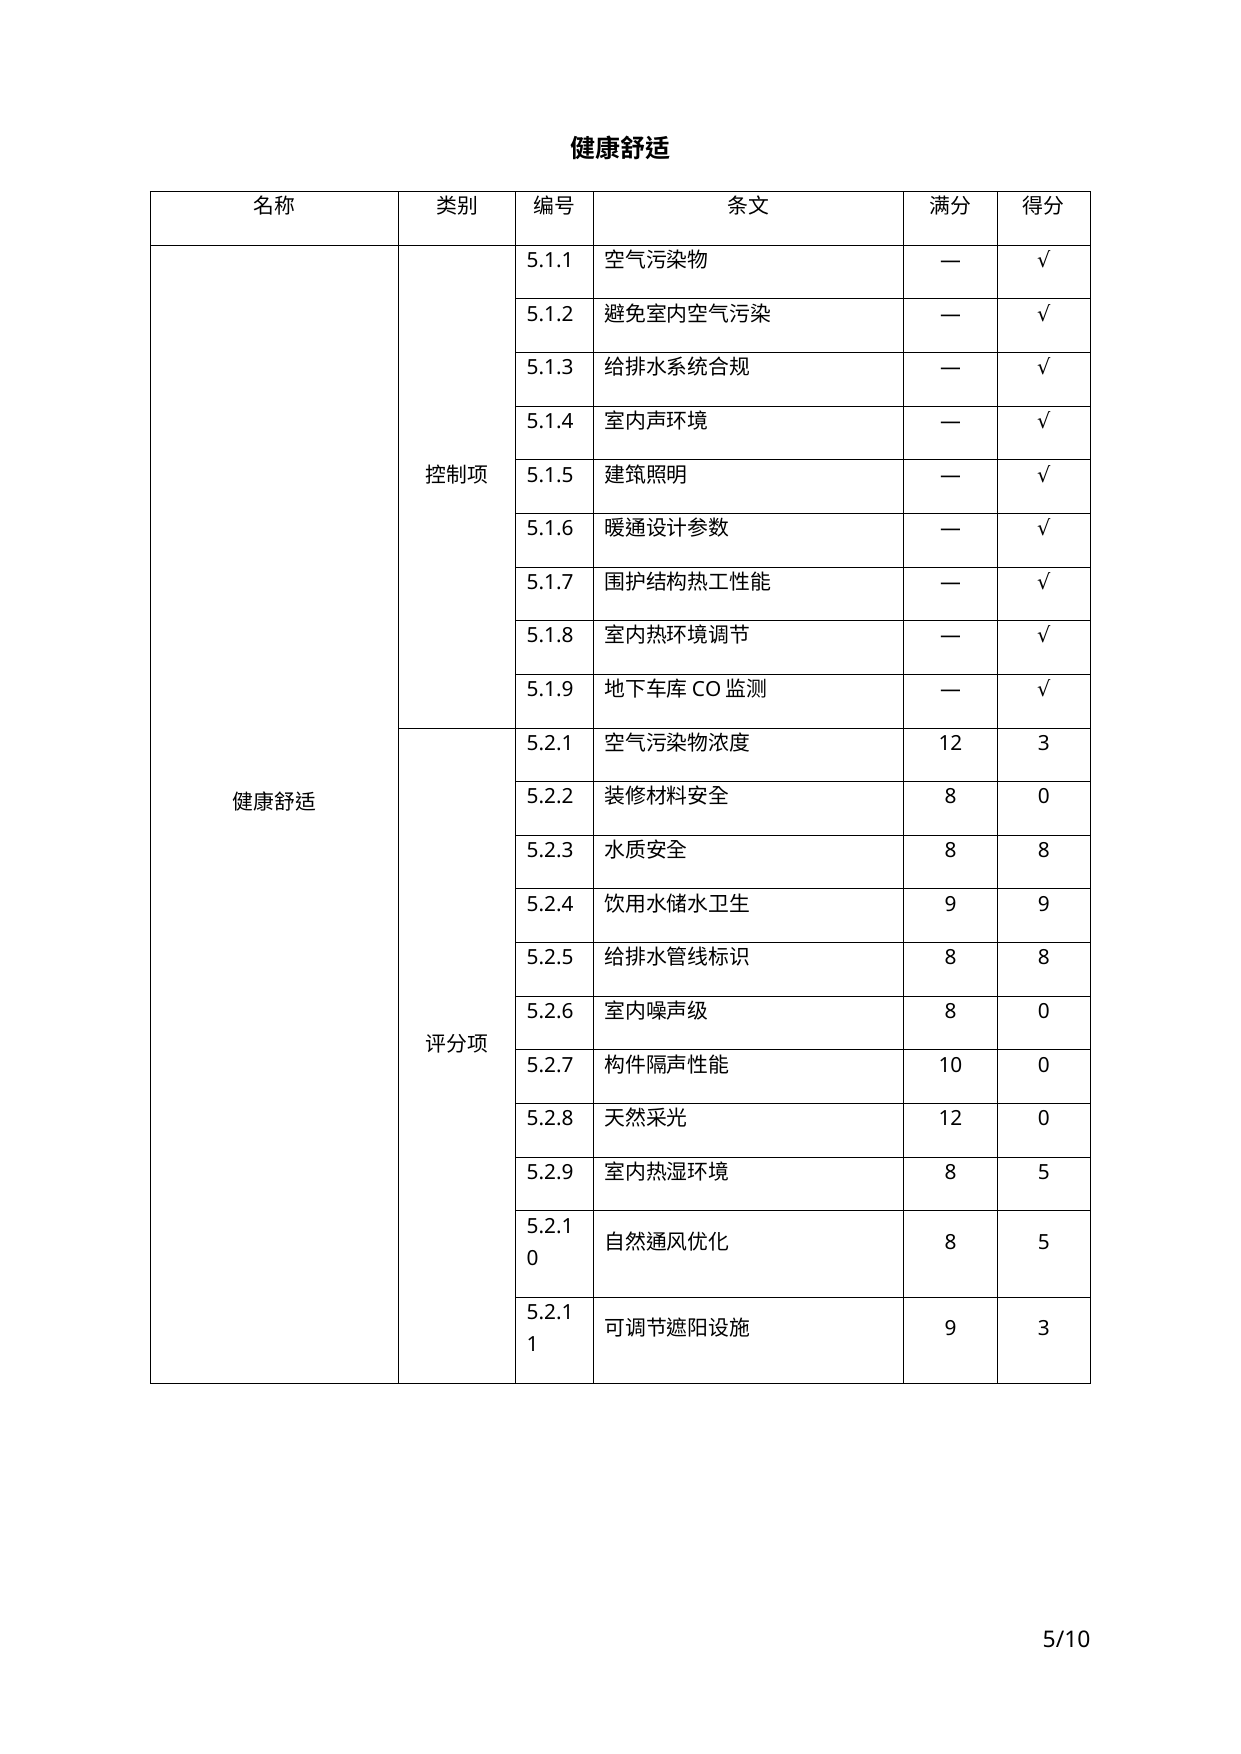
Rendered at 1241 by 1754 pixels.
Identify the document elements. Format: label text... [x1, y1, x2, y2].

table_cell 5.2.4 [516, 889, 593, 942]
table_cell √ [998, 246, 1090, 298]
table_cell 5.1.9 [516, 675, 593, 727]
table_cell 0 [998, 1104, 1090, 1157]
table_cell 室内声环境 [594, 407, 903, 459]
table_header 得分 [998, 192, 1090, 244]
table_cell √ [998, 568, 1090, 620]
text 健康舒适 [150, 131, 1090, 165]
table_cell 5 [998, 1158, 1090, 1210]
table_cell 8 [904, 782, 997, 835]
table_cell 10 [904, 1050, 997, 1103]
table_cell 12 [904, 729, 997, 781]
table_cell 自然通风优化 [594, 1211, 903, 1296]
table_cell 空气污染物 [594, 246, 903, 298]
table_cell 5.2.11 [516, 1298, 593, 1383]
table_cell 建筑照明 [594, 460, 903, 513]
table_cell 5.2.2 [516, 782, 593, 835]
table_cell 12 [904, 1104, 997, 1157]
table_cell 5.1.1 [516, 246, 593, 298]
table_cell — [904, 460, 997, 513]
table_cell 室内热湿环境 [594, 1158, 903, 1210]
table_cell 5.2.7 [516, 1050, 593, 1103]
table_cell — [904, 407, 997, 459]
table_cell 5.2.6 [516, 997, 593, 1049]
table_cell √ [998, 621, 1090, 674]
table_cell — [904, 621, 997, 674]
table_cell 装修材料安全 [594, 782, 903, 835]
table_cell 5.1.2 [516, 299, 593, 352]
table_cell 5.2.10 [516, 1211, 593, 1296]
table_cell 给排水系统合规 [594, 353, 903, 406]
table_cell 8 [904, 943, 997, 996]
table_cell 5.1.5 [516, 460, 593, 513]
table_cell 室内噪声级 [594, 997, 903, 1049]
table_cell — [904, 353, 997, 406]
table_cell 8 [998, 943, 1090, 996]
table_cell — [904, 299, 997, 352]
table_cell 5.1.4 [516, 407, 593, 459]
table_cell 8 [904, 1158, 997, 1210]
table_cell 3 [998, 729, 1090, 781]
table_cell 3 [998, 1298, 1090, 1383]
table_cell √ [998, 675, 1090, 727]
table_cell 5.2.1 [516, 729, 593, 781]
table_cell 9 [904, 1298, 997, 1383]
table_cell 8 [904, 1211, 997, 1296]
table_cell — [904, 246, 997, 298]
table_cell 可调节遮阳设施 [594, 1298, 903, 1383]
table_header 类别 [399, 192, 515, 244]
table_cell √ [998, 407, 1090, 459]
table_cell 评分项 [399, 729, 515, 1383]
table_cell 0 [998, 1050, 1090, 1103]
table_cell 室内热环境调节 [594, 621, 903, 674]
table_cell 饮用水储水卫生 [594, 889, 903, 942]
table_cell 天然采光 [594, 1104, 903, 1157]
table_cell 8 [904, 836, 997, 888]
table_cell 5.1.6 [516, 514, 593, 566]
table_cell 避免室内空气污染 [594, 299, 903, 352]
table_cell √ [998, 514, 1090, 566]
table_cell 8 [904, 997, 997, 1049]
table_cell 5.1.3 [516, 353, 593, 406]
table_cell 5.2.9 [516, 1158, 593, 1210]
table_cell √ [998, 299, 1090, 352]
table_header 编号 [516, 192, 593, 244]
table_cell √ [998, 353, 1090, 406]
table_cell — [904, 514, 997, 566]
table_cell 控制项 [399, 246, 515, 727]
table_cell 地下车库CO监测 [594, 675, 903, 727]
table_cell 围护结构热工性能 [594, 568, 903, 620]
table_cell 构件隔声性能 [594, 1050, 903, 1103]
table_cell 水质安全 [594, 836, 903, 888]
table_cell 0 [998, 997, 1090, 1049]
table_header 名称 [151, 192, 398, 244]
table_cell 给排水管线标识 [594, 943, 903, 996]
table_cell 8 [998, 836, 1090, 888]
table_cell 5.1.8 [516, 621, 593, 674]
table_header 满分 [904, 192, 997, 244]
table_cell — [904, 568, 997, 620]
table_cell 9 [998, 889, 1090, 942]
table_cell 5 [998, 1211, 1090, 1296]
table_cell 9 [904, 889, 997, 942]
table_header 条文 [594, 192, 903, 244]
table_cell 健康舒适 [151, 246, 398, 1383]
table_cell 5.2.3 [516, 836, 593, 888]
table_cell 空气污染物浓度 [594, 729, 903, 781]
table_cell 5.2.5 [516, 943, 593, 996]
table_cell 0 [998, 782, 1090, 835]
table_cell — [904, 675, 997, 727]
table_cell 暖通设计参数 [594, 514, 903, 566]
table_cell 5.2.8 [516, 1104, 593, 1157]
table_cell √ [998, 460, 1090, 513]
table_cell 5.1.7 [516, 568, 593, 620]
